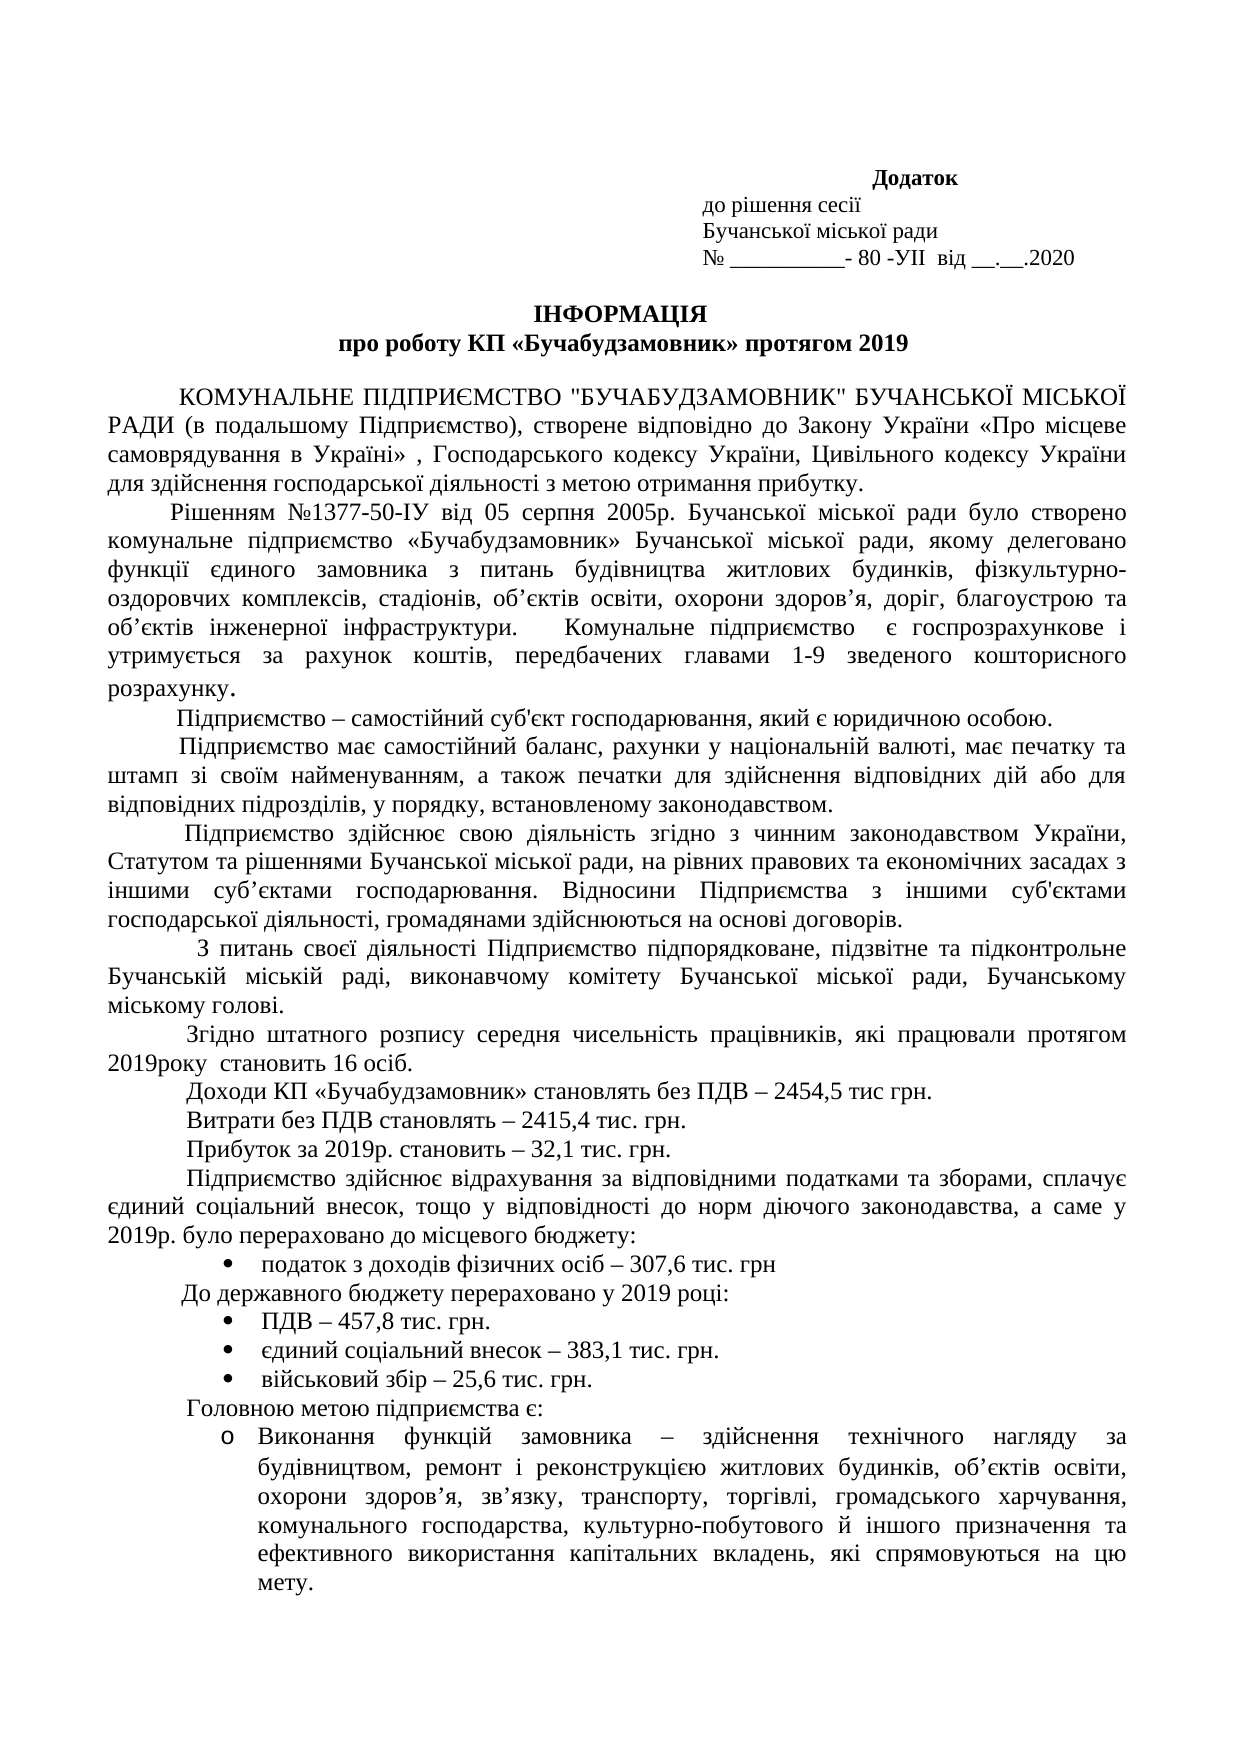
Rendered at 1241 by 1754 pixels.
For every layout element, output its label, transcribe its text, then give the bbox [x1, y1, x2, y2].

text Бучанської міської ради [112, 217, 1128, 243]
text З питань своєї діяльності Підприємство підпорядковане, підзвітне та підконтрольне Бучанській міській раді, виконавчому комітету Бучанської міської ради, Бучанському міському голові. [107, 933, 1128, 1019]
list податок з доходів фізичних осіб – 307,6 тис. грн [224, 1249, 1128, 1278]
text ІНФОРМАЦІЯ про роботу КП «Бучабудзамовник» протягом 2019 [112, 299, 1128, 357]
text Підприємство здійснює свою діяльність згідно з чинним законодавством України, Статутом та рішеннями Бучанської міської ради, на рівних правових та економічних засадах з іншими суб’єктами господарювання. Відносини Підприємства з іншими суб'єктами господарської діяльності, громадянами здійснюються на основі договорів. [107, 818, 1128, 933]
list військовий збір – 25,6 тис. грн. [224, 1364, 1128, 1393]
text Додаток [629, 164, 1128, 191]
text Доходи КП «Бучабудзамовник» становлять без ПДВ – 2454,5 тис грн. [107, 1076, 1128, 1105]
text Прибуток за 2019р. становить – 32,1 тис. грн. [107, 1134, 1128, 1163]
text Витрати без ПДВ становлять – 2415,4 тис. грн. [107, 1105, 1128, 1134]
text До державного бюджету перераховано у 2019 році: [112, 1278, 1128, 1306]
list єдиний соціальний внесок – 383,1 тис. грн. [224, 1335, 1128, 1364]
list ПДВ – 457,8 тис. грн. [224, 1306, 1128, 1335]
text Підприємство – самостійний суб'єкт господарювання, який є юридичною особою. [107, 703, 1128, 731]
text Рішенням №1377-50-ІУ від 05 серпня 2005р. Бучанської міської ради було створено комунальне підприємство «Бучабудзамовник» Бучанської міської ради, якому делеговано функції єдиного замовника з питань будівництва житлових будинків, фізкультурно-оздоровчих комплексів, стадіонів, об’єктів освіти, охорони здоров’я, доріг, благоустрою та об’єктів інженерної інфраструктури. Комунальне підприємство є госпрозрахункове і утримується за рахунок коштів, передбачених главами 1-9 зведеного кошторисного розрахунку. [107, 497, 1128, 703]
text Підприємство має самостійний баланс, рахунки у національній валюті, має печатку та штамп зі своїм найменуванням, а також печатки для здійснення відповідних дій або для відповідних підрозділів, у порядку, встановленому законодавством. [107, 731, 1128, 818]
text № __________- 80 -УІІ від __.__.2020 [112, 243, 1128, 270]
text Головною метою підприємства є: [112, 1393, 1128, 1421]
text КОМУНАЛЬНЕ ПІДПРИЄМСТВО "БУЧАБУДЗАМОВНИК" БУЧАНСЬКОЇ МІСЬКОЇ РАДИ (в подальшому Підприємство), створене відповідно до Закону України «Про місцеве самоврядування в Україні» , Господарського кодексу України, Цивільного кодексу України для здійснення господарської діяльності з метою отримання прибутку. [107, 382, 1128, 497]
text Підприємство здійснює відрахування за відповідними податками та зборами, сплачує єдиний соціальний внесок, тощо у відповідності до норм діючого законодавства, а саме у 2019р. було перераховано до місцевого бюджету: [107, 1163, 1128, 1249]
text Згідно штатного розпису середня чисельність працівників, які працювали протягом 2019року становить 16 осіб. [107, 1019, 1128, 1076]
text до рішення сесії [112, 191, 1128, 217]
list Виконання функцій замовника – здійснення технічного нагляду за будівництвом, ремонт і реконструкцією житлових будинків, об’єктів освіти, охорони здоров’я, зв’язку, транспорту, торгівлі, громадського харчування, комунального господарства, культурно-побутового й іншого призначення та ефективного використання капітальних вкладень, які спрямовуються на цю мету. [220, 1421, 1128, 1596]
